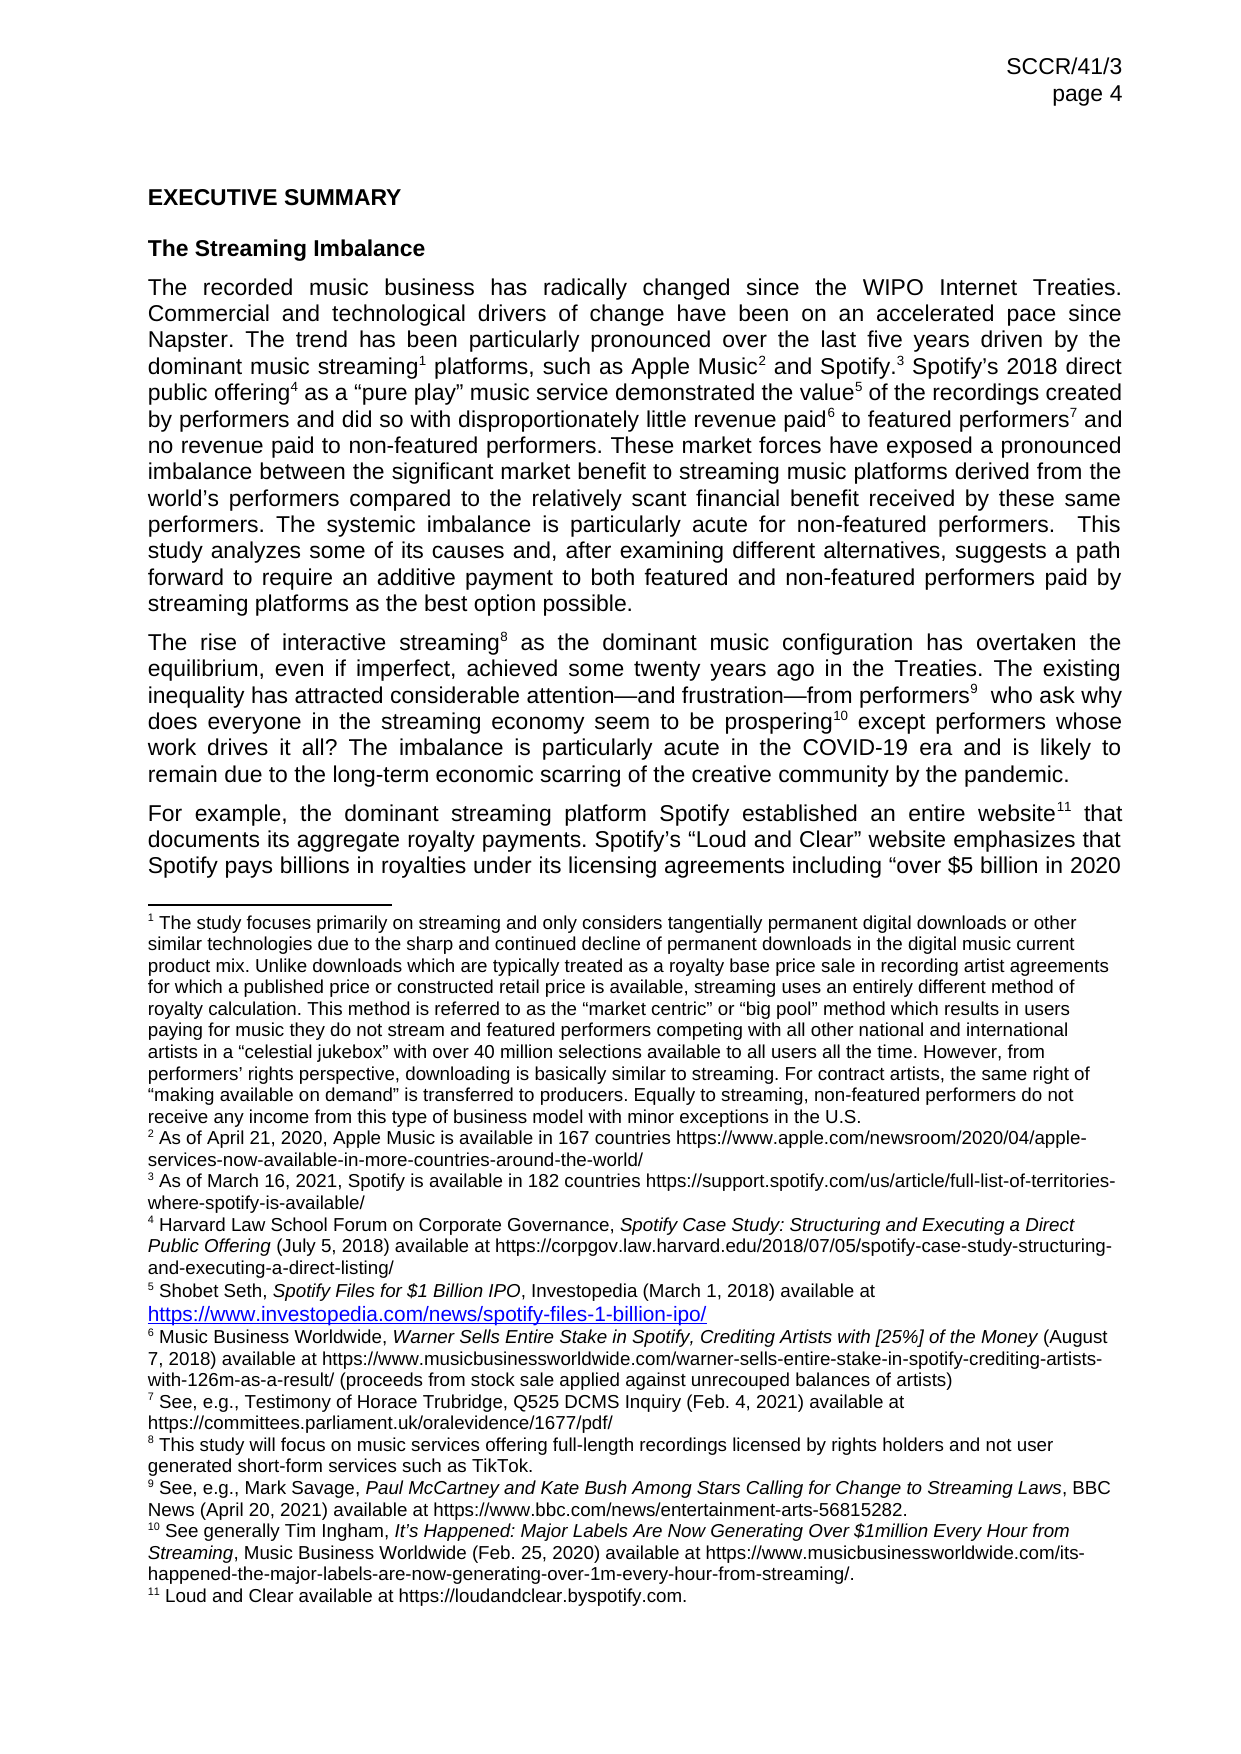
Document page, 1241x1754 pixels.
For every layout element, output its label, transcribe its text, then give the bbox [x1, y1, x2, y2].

text For example, the dominant streaming platform Spotify established an entire website that documents its aggregate royalty payments. Spotify’s “Loud and Clear” website emphasizes that Spotify pays billions in royalties under its licensing agreements including “over $5 billion in 2020 alone” (inclusive of recording and song royalties) as one would expect from the largest music service in the world that rolls up retail sales and is a growing alternative to radio. Those billions highlight the fact that non-featured performers receive zero payment for this value transfer and all but the most popular featured artists are poorly compensated. The Loud and Clear site does not address the billions in market valuation derived from that value transfer which the authors and performers believe must be included in the discussion. Spotify’s artist payment problems are common to other smaller streaming platforms. [148, 799, 1122, 878]
text The rise of interactive streaming as the dominant music configuration has overtaken the equilibrium, even if imperfect, achieved some twenty years ago in the Treaties. The existing inequality has attracted considerable attention—and frustration—from performers who ask why does everyone in the streaming economy seem to be prospering except performers whose work drives it all? The imbalance is particularly acute in the COVID-19 era and is likely to remain due to the long-term economic scarring of the creative community by the pandemic. [148, 629, 1122, 787]
subtitle Executive summary [148, 183, 1122, 210]
text The Streaming Imbalance [148, 235, 1122, 261]
text The recorded music business has radically changed since the WIPO Internet Treaties. Commercial and technological drivers of change have been on an accelerated pace since Napster. The trend has been particularly pronounced over the last five years driven by the dominant music streaming platforms, such as Apple Music and Spotify. Spotify’s 2018 direct public offering as a “pure play” music service demonstrated the value of the recordings created by performers and did so with disproportionately little revenue paid to featured performers and no revenue paid to non-featured performers. These market forces have exposed a pronounced imbalance between the significant market benefit to streaming music platforms derived from the world’s performers compared to the relatively scant financial benefit received by these same performers. The systemic imbalance is particularly acute for non-featured performers. This study analyzes some of its causes and, after examining different alternatives, suggests a path forward to require an additive payment to both featured and non-featured performers paid by streaming platforms as the best option possible. [148, 274, 1122, 616]
